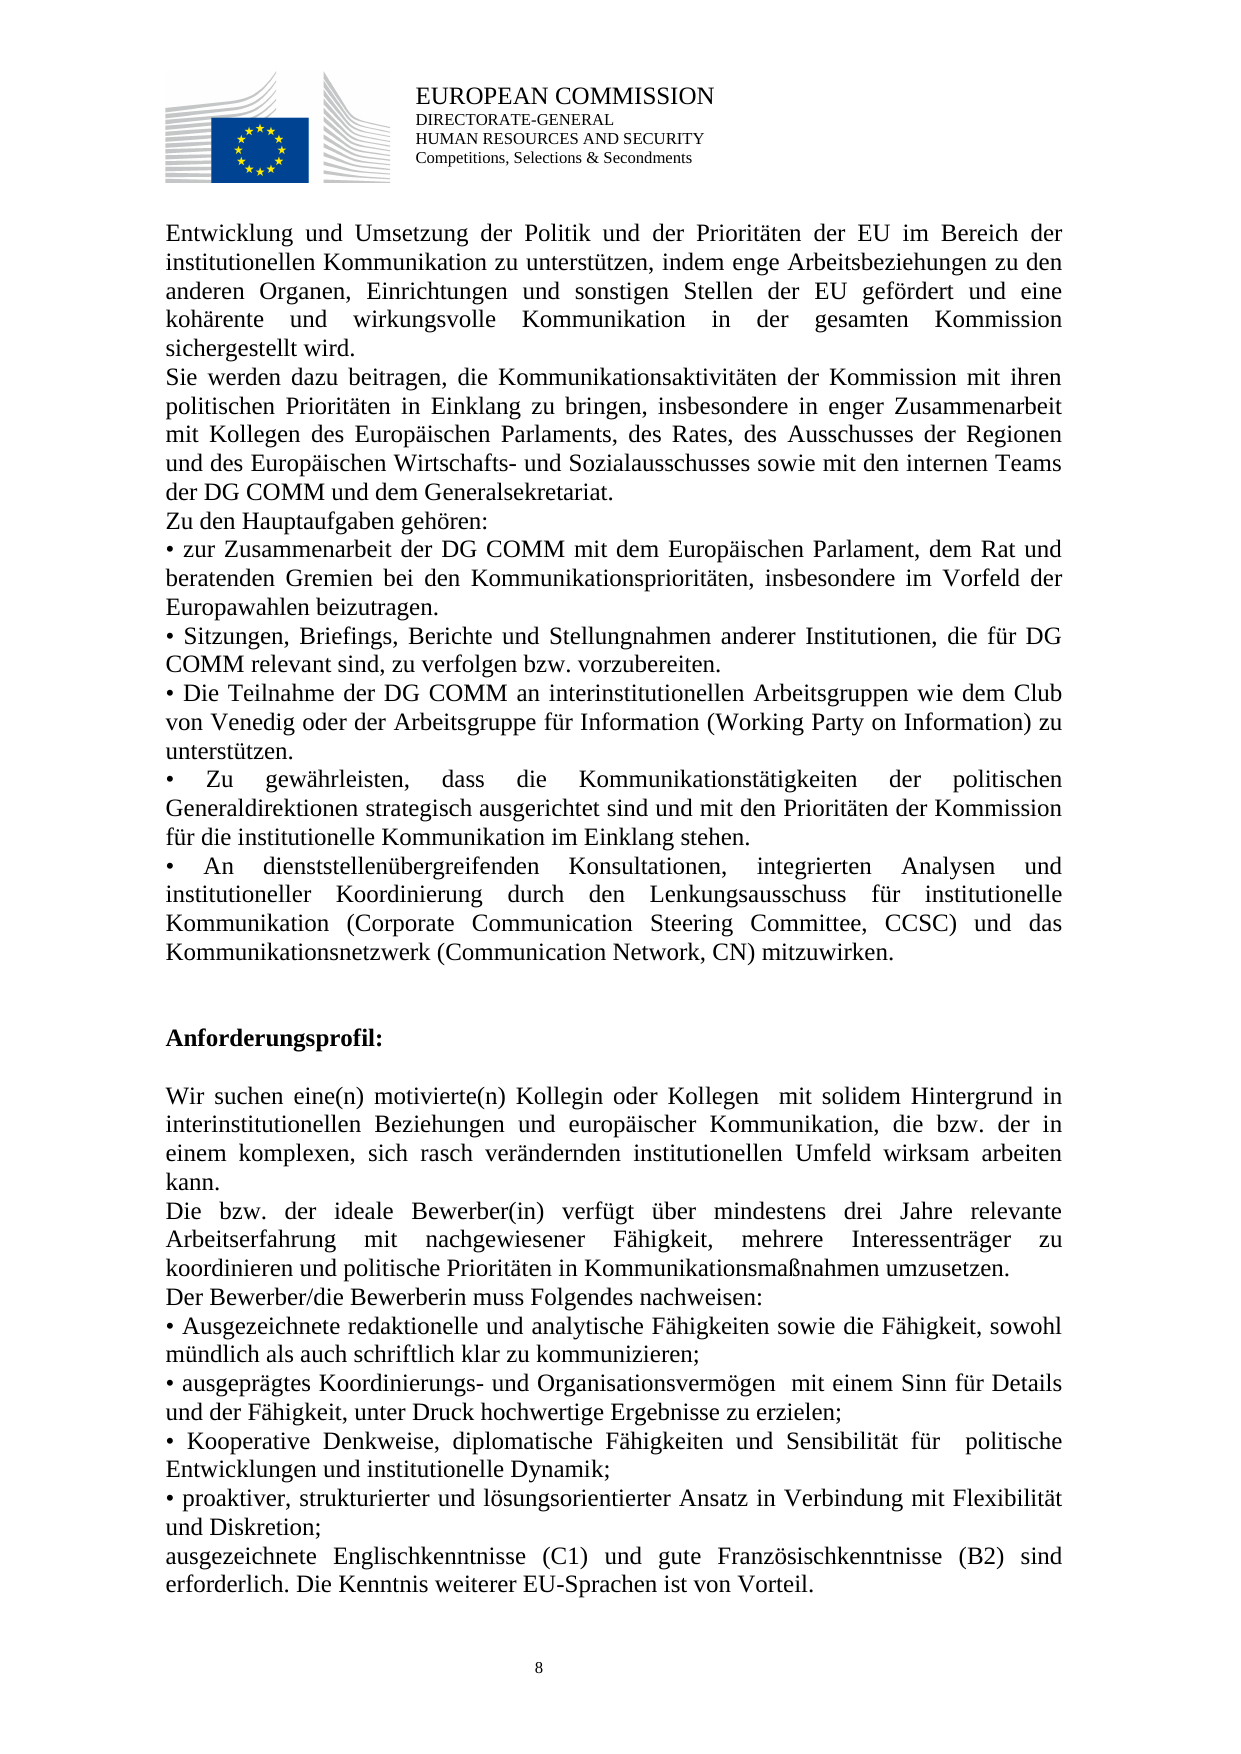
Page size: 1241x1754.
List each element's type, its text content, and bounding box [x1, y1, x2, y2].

text Sie werden dazu beitragen, die Kommunikationsaktivitäten der Kommission mit ihren politischen Prioritäten in Einklang zu bringen, insbesondere in enger Zusammenarbeit mit Kollegen des Europäischen Parlaments, des Rates, des Ausschusses der Regionen und des Europäischen Wirtschafts- und Sozialausschusses sowie mit den internen Teams der DG COMM und dem Generalsekretariat. [165, 362, 1063, 506]
text • ausgeprägtes Koordinierungs- und Organisationsvermögen mit einem Sinn für Details und der Fähigkeit, unter Druck hochwertige Ergebnisse zu erzielen; [165, 1368, 1063, 1426]
text • Sitzungen, Briefings, Berichte und Stellungnahmen anderer Institutionen, die für DG COMM relevant sind, zu verfolgen bzw. vorzubereiten. [165, 621, 1063, 678]
picture [165, 71, 391, 183]
text Die bzw. der ideale Bewerber(in) verfügt über mindestens drei Jahre relevante Arbeitserfahrung mit nachgewiesener Fähigkeit, mehrere Interessenträger zu koordinieren und politische Prioritäten in Kommunikationsmaßnahmen umzusetzen. [165, 1196, 1063, 1282]
text • Ausgezeichnete redaktionelle und analytische Fähigkeiten sowie die Fähigkeit, sowohl mündlich als auch schriftlich klar zu kommunizieren; [165, 1311, 1063, 1368]
text • Kooperative Denkweise, diplomatische Fähigkeiten und Sensibilität für politische Entwicklungen und institutionelle Dynamik; [165, 1426, 1063, 1483]
text Der Bewerber/die Bewerberin muss Folgendes nachweisen: [165, 1282, 1063, 1311]
text • zur Zusammenarbeit der DG COMM mit dem Europäischen Parlament, dem Rat und beratenden Gremien bei den Kommunikationsprioritäten, insbesondere im Vorfeld der Europawahlen beizutragen. [165, 534, 1063, 621]
text Wir suchen eine(n) motivierte(n) Kollegin oder Kollegen mit solidem Hintergrund in interinstitutionellen Beziehungen und europäischer Kommunikation, die bzw. der in einem komplexen, sich rasch verändernden institutionellen Umfeld wirksam arbeiten kann. [165, 1081, 1063, 1196]
text ausgezeichnete Englischkenntnisse (C1) und gute Französischkenntnisse (B2) sind erforderlich. Die Kenntnis weiterer EU-Sprachen ist von Vorteil. [165, 1541, 1063, 1598]
text • proaktiver, strukturierter und lösungsorientierter Ansatz in Verbindung mit Flexibilität und Diskretion; [165, 1483, 1063, 1541]
text • Die Teilnahme der DG COMM an interinstitutionellen Arbeitsgruppen wie dem Club von Venedig oder der Arbeitsgruppe für Information (Working Party on Information) zu unterstützen. [165, 678, 1063, 764]
text Zu den Hauptaufgaben gehören: [165, 506, 1063, 534]
text • An dienststellenübergreifenden Konsultationen, integrierten Analysen und institutioneller Koordinierung durch den Lenkungsausschuss für institutionelle Kommunikation (Corporate Communication Steering Committee, CCSC) und das Kommunikationsnetzwerk (Communication Network, CN) mitzuwirken. [165, 851, 1063, 966]
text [165, 134, 1063, 362]
text • Zu gewährleisten, dass die Kommunikationstätigkeiten der politischen Generaldirektionen strategisch ausgerichtet sind und mit den Prioritäten der Kommission für die institutionelle Kommunikation im Einklang stehen. [165, 764, 1063, 851]
text Anforderungsprofil: [165, 1023, 1063, 1052]
